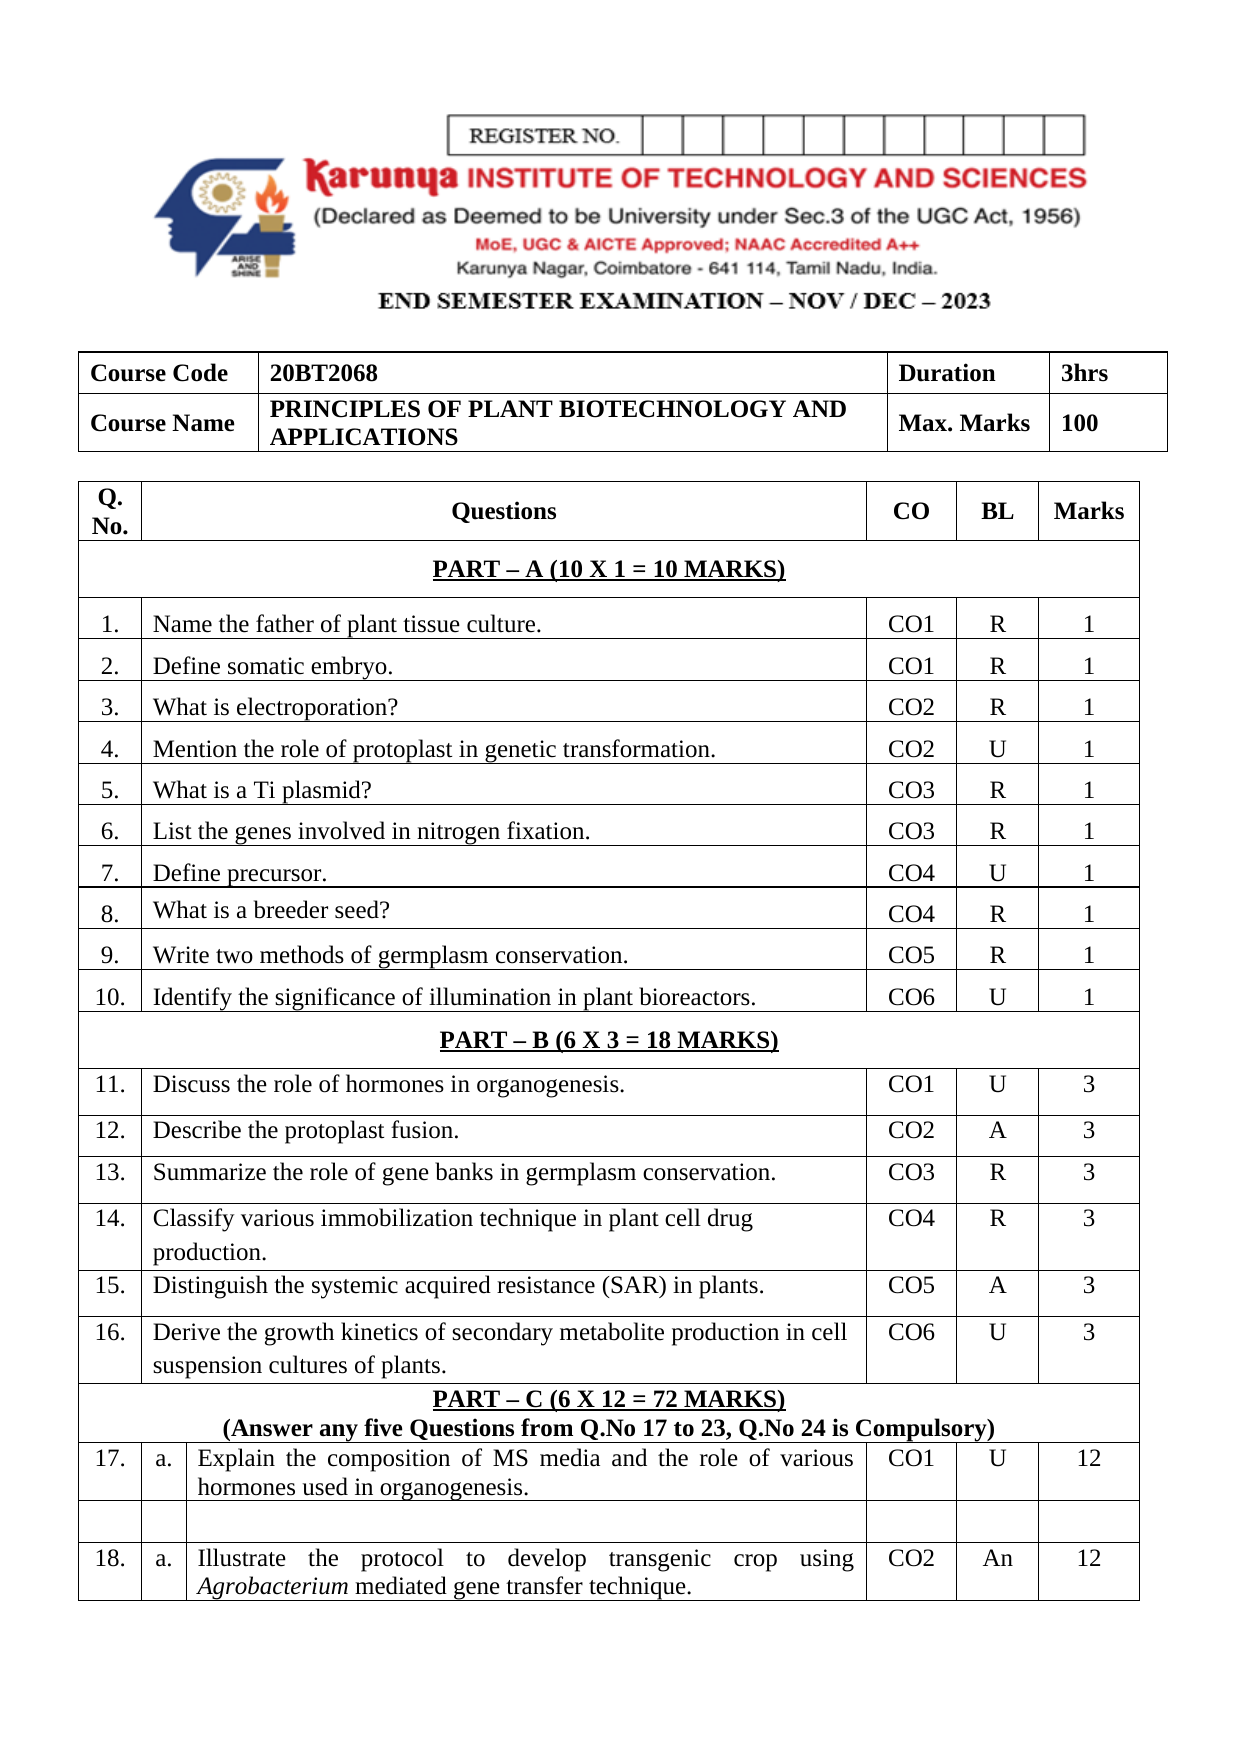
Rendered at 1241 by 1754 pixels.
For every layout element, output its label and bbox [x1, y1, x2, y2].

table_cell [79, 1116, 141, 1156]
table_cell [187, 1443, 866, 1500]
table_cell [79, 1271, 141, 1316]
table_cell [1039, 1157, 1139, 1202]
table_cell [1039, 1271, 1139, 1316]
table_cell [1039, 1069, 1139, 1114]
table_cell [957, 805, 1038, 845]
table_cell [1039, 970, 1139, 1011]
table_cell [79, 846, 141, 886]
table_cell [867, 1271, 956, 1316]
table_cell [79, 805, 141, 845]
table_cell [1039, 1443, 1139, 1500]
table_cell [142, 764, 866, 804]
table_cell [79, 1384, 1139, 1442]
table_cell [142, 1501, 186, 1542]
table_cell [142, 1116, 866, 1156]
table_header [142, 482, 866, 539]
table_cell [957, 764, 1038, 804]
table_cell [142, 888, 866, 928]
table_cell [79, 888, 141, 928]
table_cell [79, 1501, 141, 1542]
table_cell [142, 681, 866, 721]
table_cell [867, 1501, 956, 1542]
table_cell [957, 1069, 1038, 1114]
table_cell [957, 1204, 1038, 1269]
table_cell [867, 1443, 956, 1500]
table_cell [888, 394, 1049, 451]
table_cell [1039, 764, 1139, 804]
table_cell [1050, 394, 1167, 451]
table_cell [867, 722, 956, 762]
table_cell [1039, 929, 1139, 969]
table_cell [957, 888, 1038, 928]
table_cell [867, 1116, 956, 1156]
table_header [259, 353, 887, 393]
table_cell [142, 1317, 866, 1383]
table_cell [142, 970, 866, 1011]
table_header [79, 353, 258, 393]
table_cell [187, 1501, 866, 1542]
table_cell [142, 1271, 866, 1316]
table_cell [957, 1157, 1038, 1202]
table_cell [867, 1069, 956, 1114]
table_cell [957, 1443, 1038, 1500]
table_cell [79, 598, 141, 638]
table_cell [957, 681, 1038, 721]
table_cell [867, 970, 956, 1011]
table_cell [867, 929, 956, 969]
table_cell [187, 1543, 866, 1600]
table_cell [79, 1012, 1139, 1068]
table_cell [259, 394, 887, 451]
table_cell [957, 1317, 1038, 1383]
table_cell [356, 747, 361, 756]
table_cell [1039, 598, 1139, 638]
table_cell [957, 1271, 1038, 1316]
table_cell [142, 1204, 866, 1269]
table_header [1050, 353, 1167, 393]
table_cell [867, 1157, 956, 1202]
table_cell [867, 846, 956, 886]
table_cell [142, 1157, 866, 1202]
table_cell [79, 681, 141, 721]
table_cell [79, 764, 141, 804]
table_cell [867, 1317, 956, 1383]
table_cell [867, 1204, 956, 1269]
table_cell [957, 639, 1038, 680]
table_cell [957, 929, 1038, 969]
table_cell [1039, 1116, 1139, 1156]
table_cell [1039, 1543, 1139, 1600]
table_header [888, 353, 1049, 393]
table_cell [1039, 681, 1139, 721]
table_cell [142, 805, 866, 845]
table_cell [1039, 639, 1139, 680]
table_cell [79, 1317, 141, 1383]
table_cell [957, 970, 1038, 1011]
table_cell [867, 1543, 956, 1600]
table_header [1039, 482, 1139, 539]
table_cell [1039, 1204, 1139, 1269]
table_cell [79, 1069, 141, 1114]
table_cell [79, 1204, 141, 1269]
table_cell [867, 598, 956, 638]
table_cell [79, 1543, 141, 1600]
picture [150, 89, 1091, 323]
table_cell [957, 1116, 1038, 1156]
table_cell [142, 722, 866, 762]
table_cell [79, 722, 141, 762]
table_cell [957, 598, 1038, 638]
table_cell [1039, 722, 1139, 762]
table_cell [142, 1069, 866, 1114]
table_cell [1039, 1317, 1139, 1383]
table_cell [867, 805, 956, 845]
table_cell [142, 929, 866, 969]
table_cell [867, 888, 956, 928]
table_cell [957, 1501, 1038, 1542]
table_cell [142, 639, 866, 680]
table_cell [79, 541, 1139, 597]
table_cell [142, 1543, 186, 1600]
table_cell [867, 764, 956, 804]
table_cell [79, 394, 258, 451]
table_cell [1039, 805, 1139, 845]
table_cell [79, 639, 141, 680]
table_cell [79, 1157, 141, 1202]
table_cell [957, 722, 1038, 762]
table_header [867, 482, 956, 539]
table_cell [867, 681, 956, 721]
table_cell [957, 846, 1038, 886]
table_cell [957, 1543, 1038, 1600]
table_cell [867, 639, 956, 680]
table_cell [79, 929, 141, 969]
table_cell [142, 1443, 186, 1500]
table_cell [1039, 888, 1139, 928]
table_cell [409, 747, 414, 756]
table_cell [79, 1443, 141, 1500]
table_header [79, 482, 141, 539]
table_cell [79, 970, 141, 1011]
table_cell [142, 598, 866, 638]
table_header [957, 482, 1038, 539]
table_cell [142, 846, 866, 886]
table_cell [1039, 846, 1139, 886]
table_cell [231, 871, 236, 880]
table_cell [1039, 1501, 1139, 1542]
